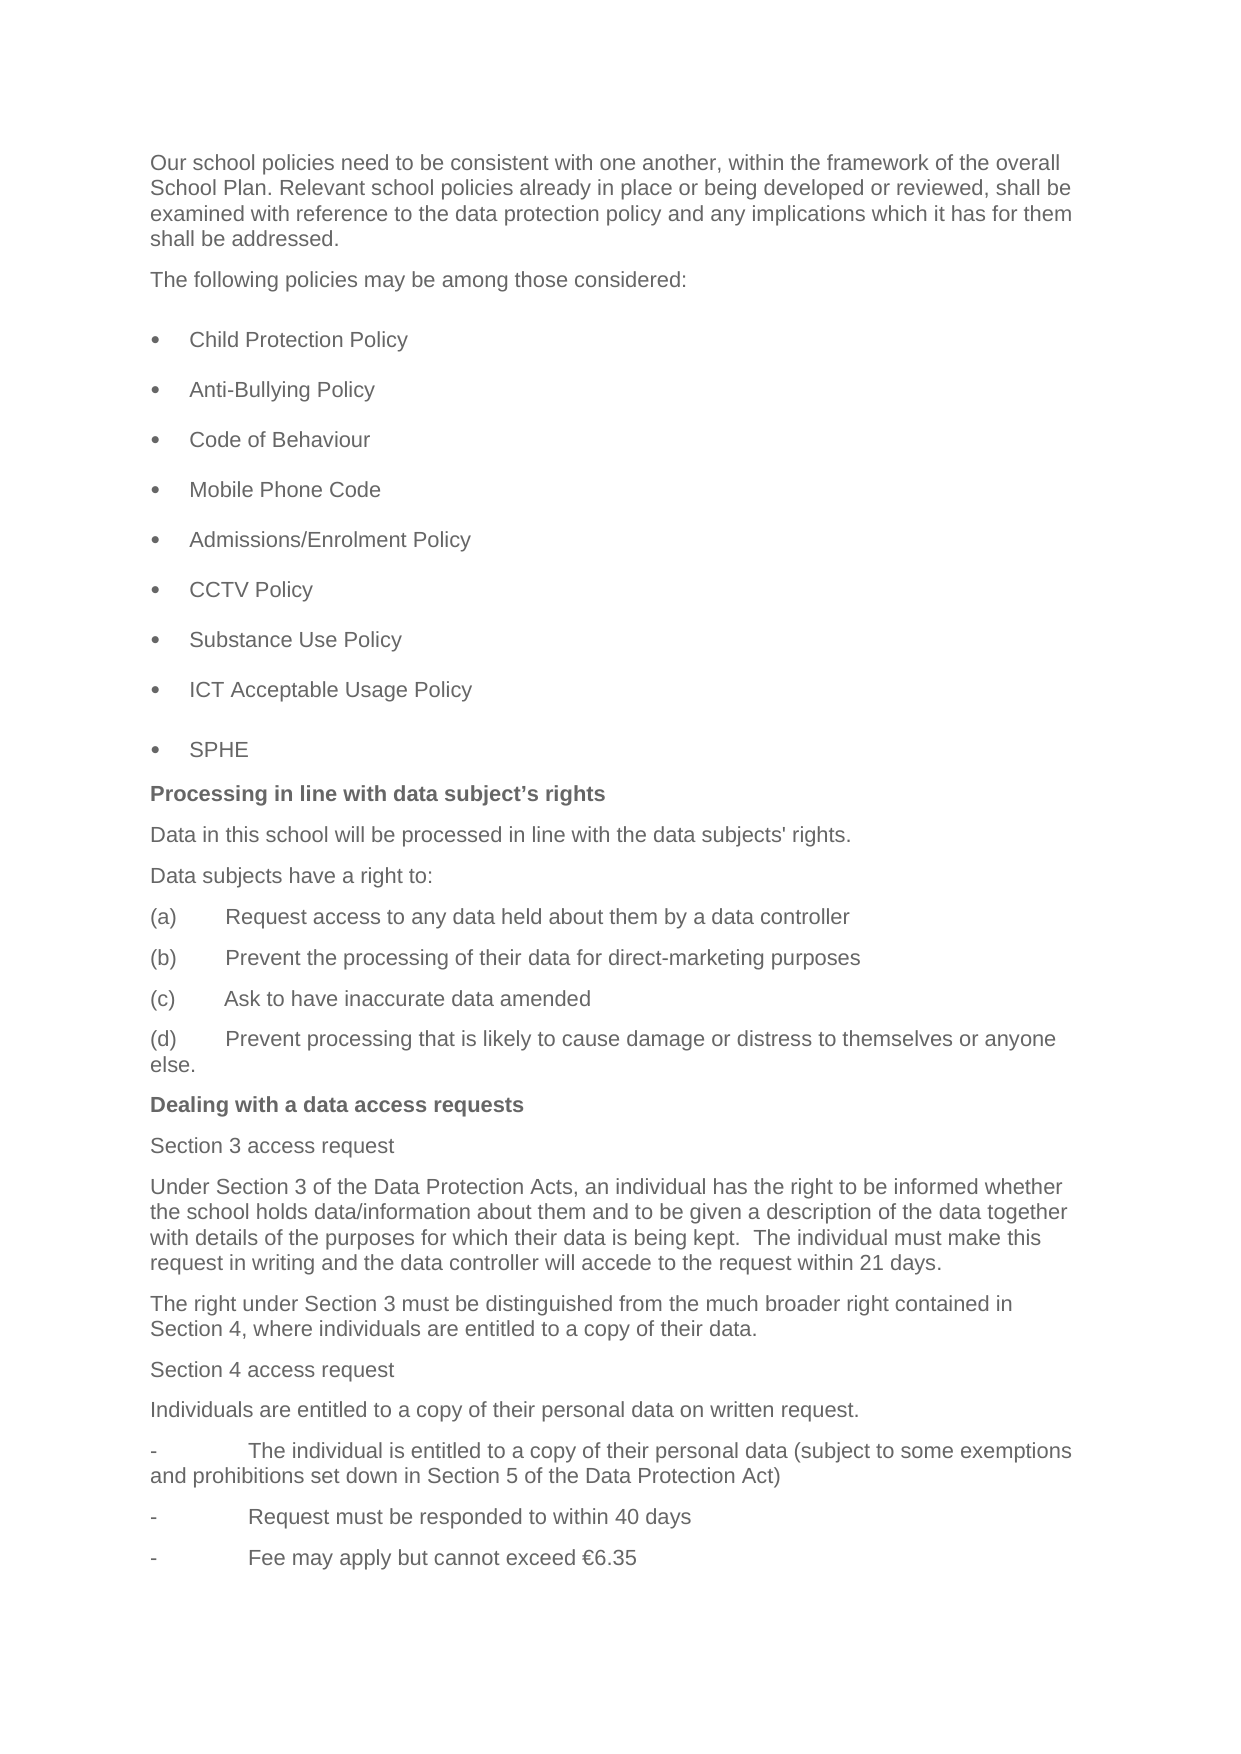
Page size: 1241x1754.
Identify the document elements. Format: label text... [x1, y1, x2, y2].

text (b) Prevent the processing of their data for direct-marketing purposes [150, 944, 1090, 970]
list Anti-Bullying Policy [152, 371, 1090, 402]
text Data subjects have a right to: [150, 863, 1090, 888]
list CCTV Policy [152, 571, 1090, 602]
text (c) Ask to have inaccurate data amended [150, 985, 1090, 1011]
text Under Section 3 of the Data Protection Acts, an individual has the right to be informed whether the school holds data/information about them and to be given a description of the data together with details of the purposes for which their data is being kept. The individual must make this request in writing and the data controller will accede to the request within 21 days. [150, 1174, 1090, 1275]
text Section 4 access request [150, 1356, 1090, 1382]
list Mobile Phone Code [152, 471, 1090, 502]
list ICT Acceptable Usage Policy [152, 671, 1090, 702]
list Admissions/Enrolment Policy [152, 521, 1090, 552]
text The right under Section 3 must be distinguished from the much broader right contained in Section 4, where individuals are entitled to a copy of their data. [150, 1290, 1090, 1341]
list Substance Use Policy [152, 621, 1090, 652]
text - The individual is entitled to a copy of their personal data (subject to some exemptions and prohibitions set down in Section 5 of the Data Protection Act) [150, 1438, 1090, 1488]
text Individuals are entitled to a copy of their personal data on written request. [150, 1397, 1090, 1422]
text Section 3 access request [150, 1133, 1090, 1158]
text (a) Request access to any data held about them by a data controller [150, 904, 1090, 929]
text - Request must be responded to within 40 days [150, 1504, 1090, 1529]
text (d) Prevent processing that is likely to cause damage or distress to themselves or anyone else. [150, 1026, 1090, 1077]
text Our school policies need to be consistent with one another, within the framework of the overall School Plan. Relevant school policies already in place or being developed or reviewed, shall be examined with reference to the data protection policy and any implications which it has for them shall be addressed. [150, 150, 1090, 251]
list Child Protection Policy [152, 321, 1090, 352]
list SPHE [152, 731, 1090, 762]
text Dealing with a data access requests [150, 1092, 1090, 1117]
text The following policies may be among those considered: [150, 266, 1090, 292]
text Processing in line with data subject’s rights [150, 781, 1090, 806]
text Data in this school will be processed in line with the data subjects' rights. [150, 822, 1090, 847]
list Code of Behaviour [152, 421, 1090, 452]
text - Fee may apply but cannot exceed €6.35 [150, 1545, 1090, 1570]
